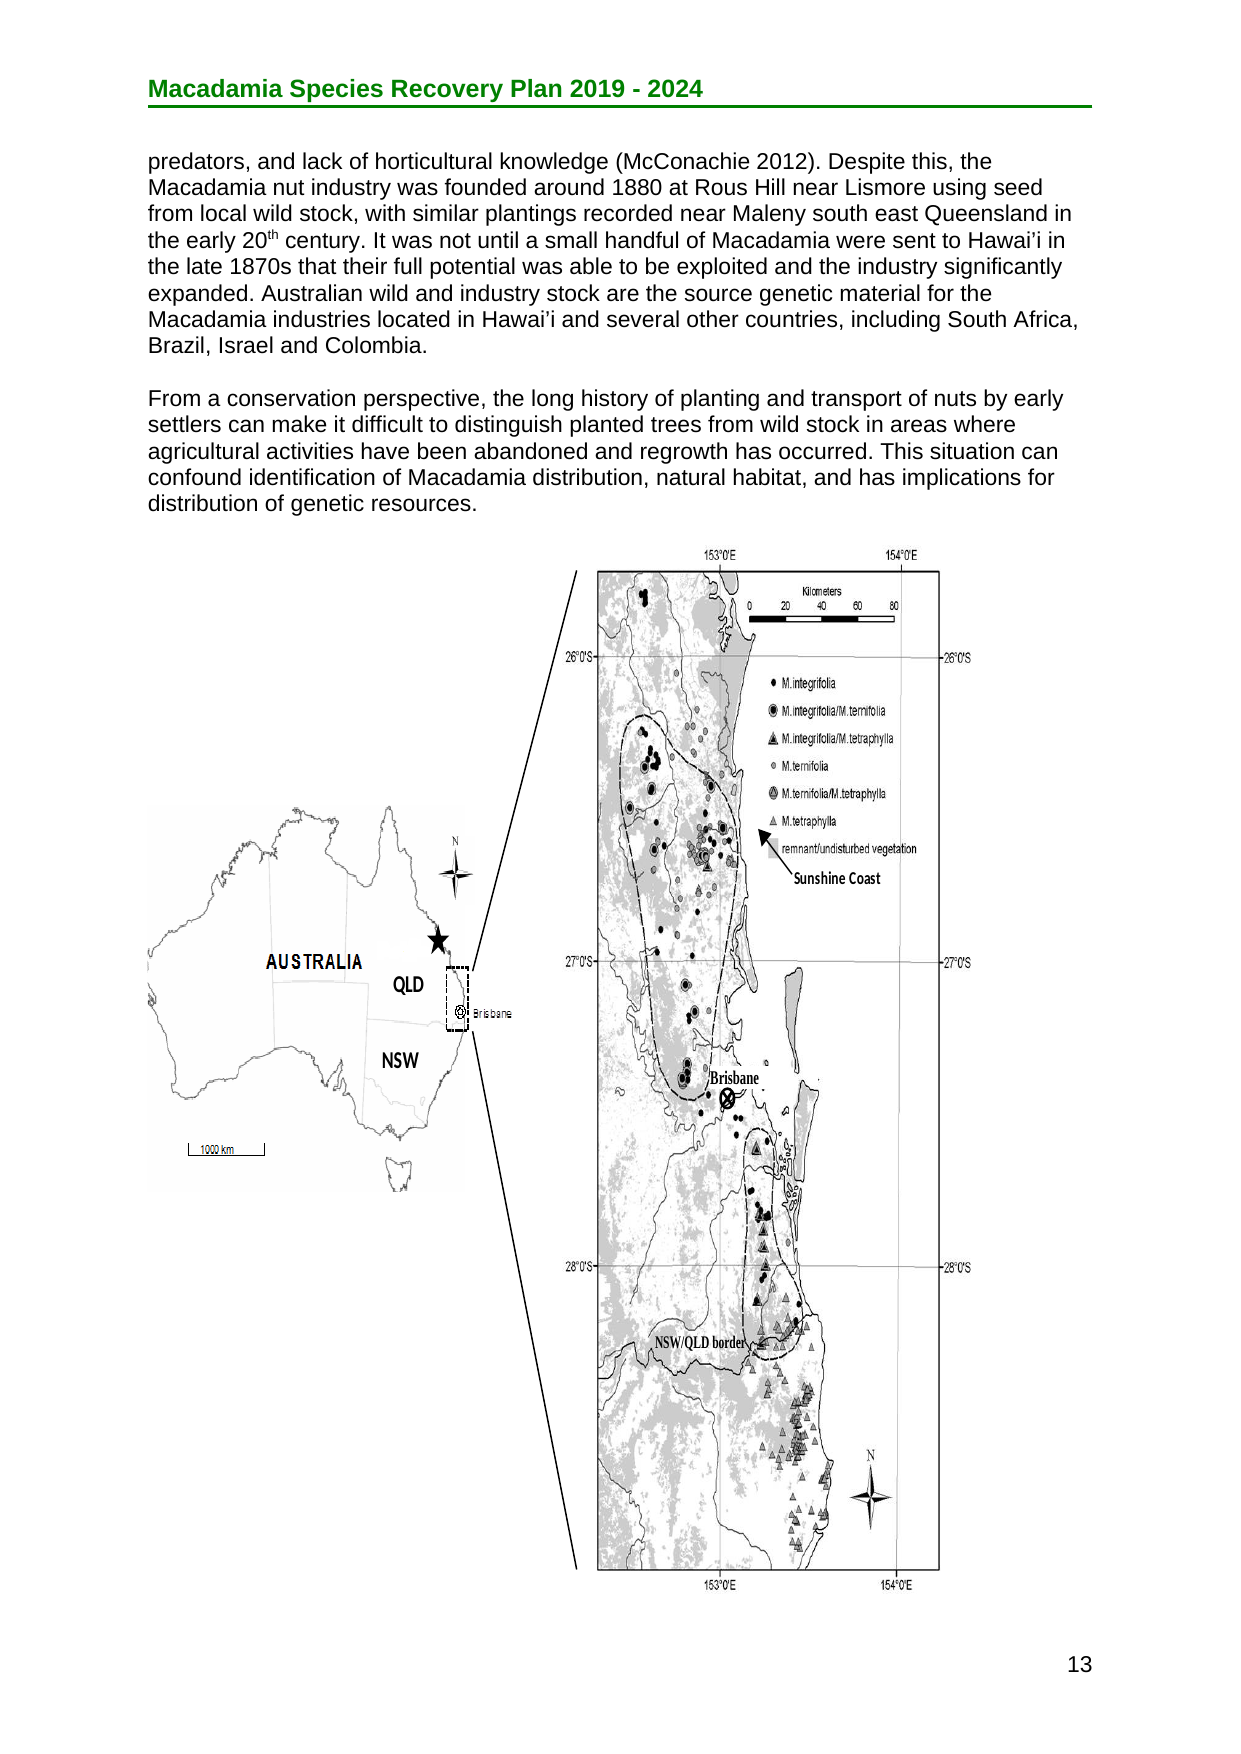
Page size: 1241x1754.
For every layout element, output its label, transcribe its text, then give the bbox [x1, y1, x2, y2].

text From a conservation perspective, the long history of planting and transport of nuts by early settlers can make it difficult to distinguish planted trees from wild stock in areas where agricultural activities have been abandoned and regrowth has occurred. This situation can confound identification of Macadamia distribution, natural habitat, and has implications for distribution of genetic resources. [148, 385, 1092, 517]
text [148, 148, 1092, 358]
